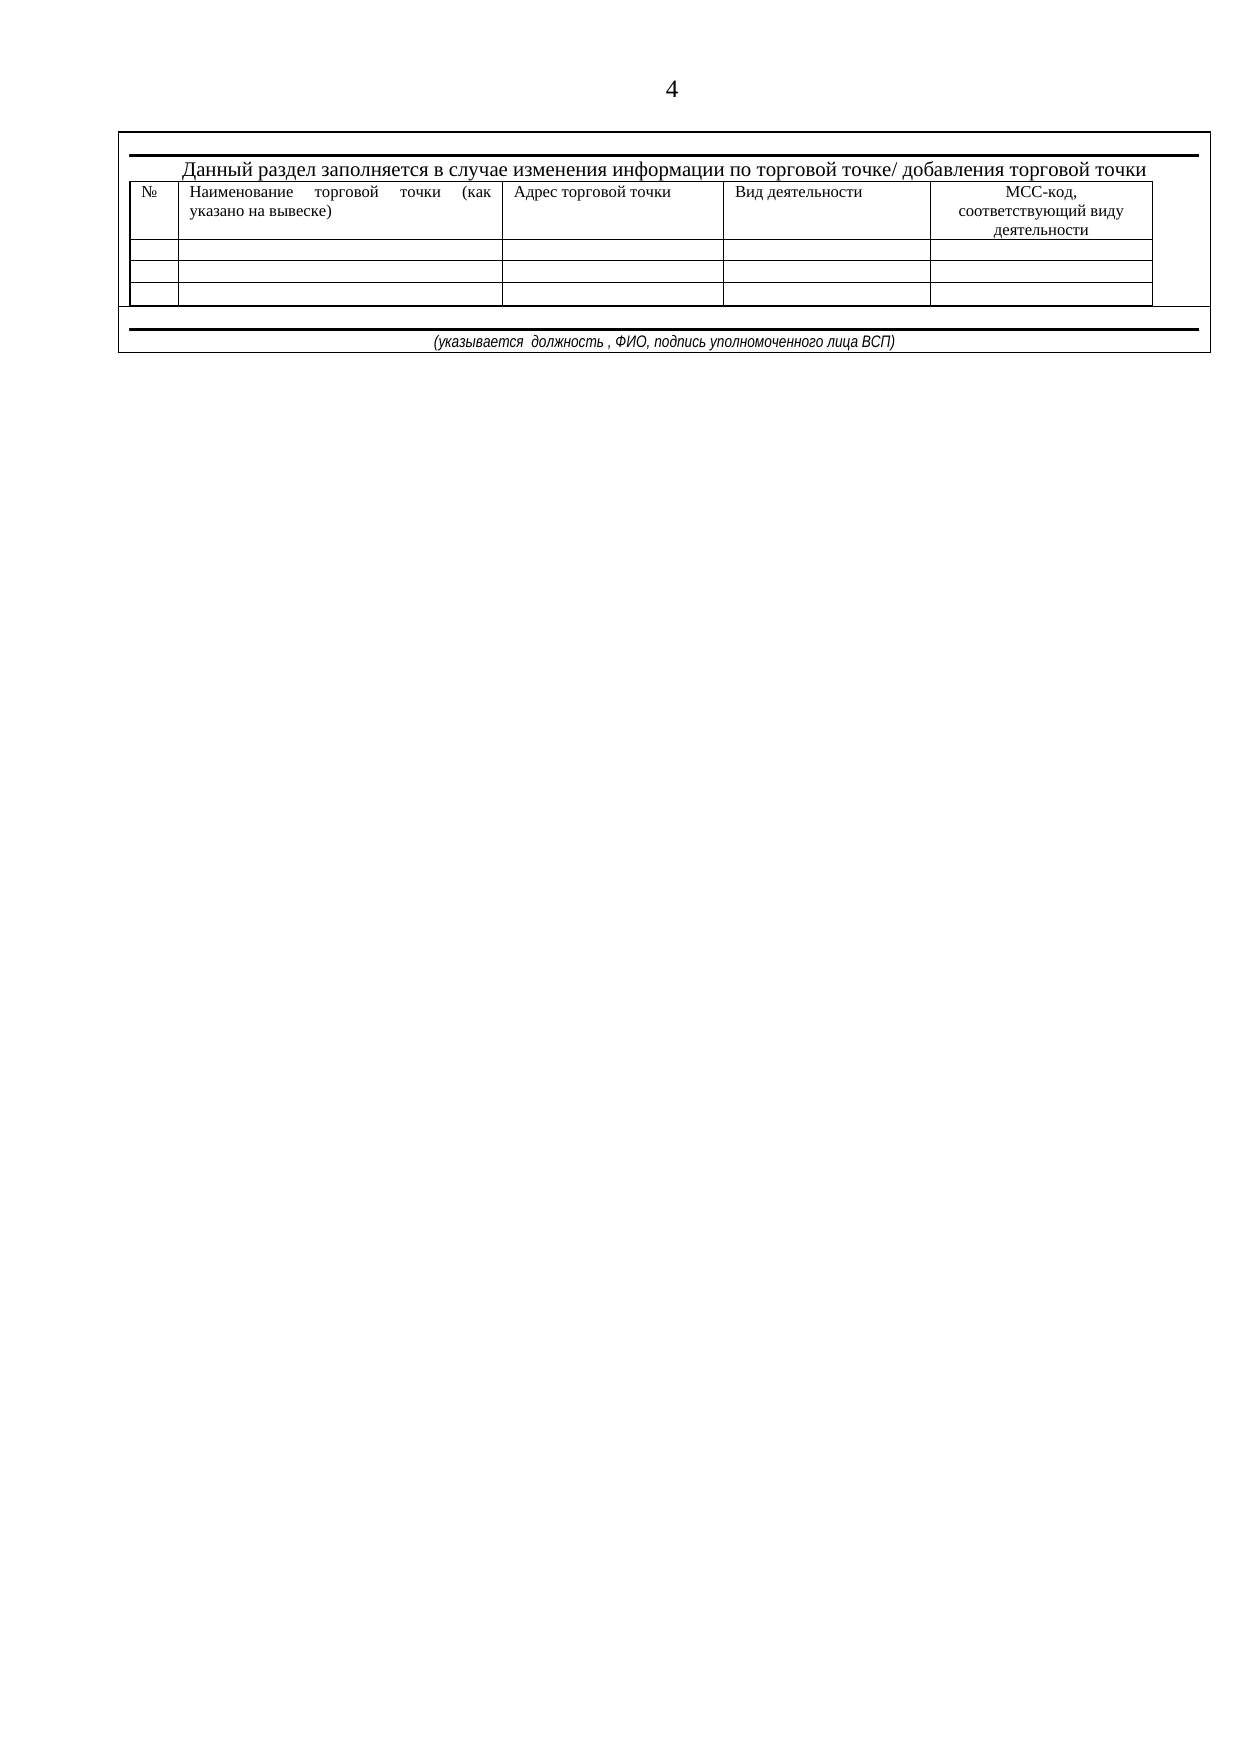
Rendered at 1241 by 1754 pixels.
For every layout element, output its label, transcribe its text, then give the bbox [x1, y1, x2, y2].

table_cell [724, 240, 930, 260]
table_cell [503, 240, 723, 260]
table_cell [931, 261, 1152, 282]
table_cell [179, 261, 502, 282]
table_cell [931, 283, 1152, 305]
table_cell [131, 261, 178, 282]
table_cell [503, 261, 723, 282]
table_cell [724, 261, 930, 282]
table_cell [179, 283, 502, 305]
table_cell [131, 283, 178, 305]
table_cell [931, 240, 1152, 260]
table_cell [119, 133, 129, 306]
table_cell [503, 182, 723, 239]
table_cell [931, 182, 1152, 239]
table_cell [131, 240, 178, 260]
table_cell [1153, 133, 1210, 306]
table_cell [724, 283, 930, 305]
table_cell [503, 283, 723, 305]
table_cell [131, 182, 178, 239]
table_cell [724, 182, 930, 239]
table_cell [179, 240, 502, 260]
table_cell (указывается должность , ФИО, подпись уполномоченного лица ВСП) [119, 307, 1210, 352]
